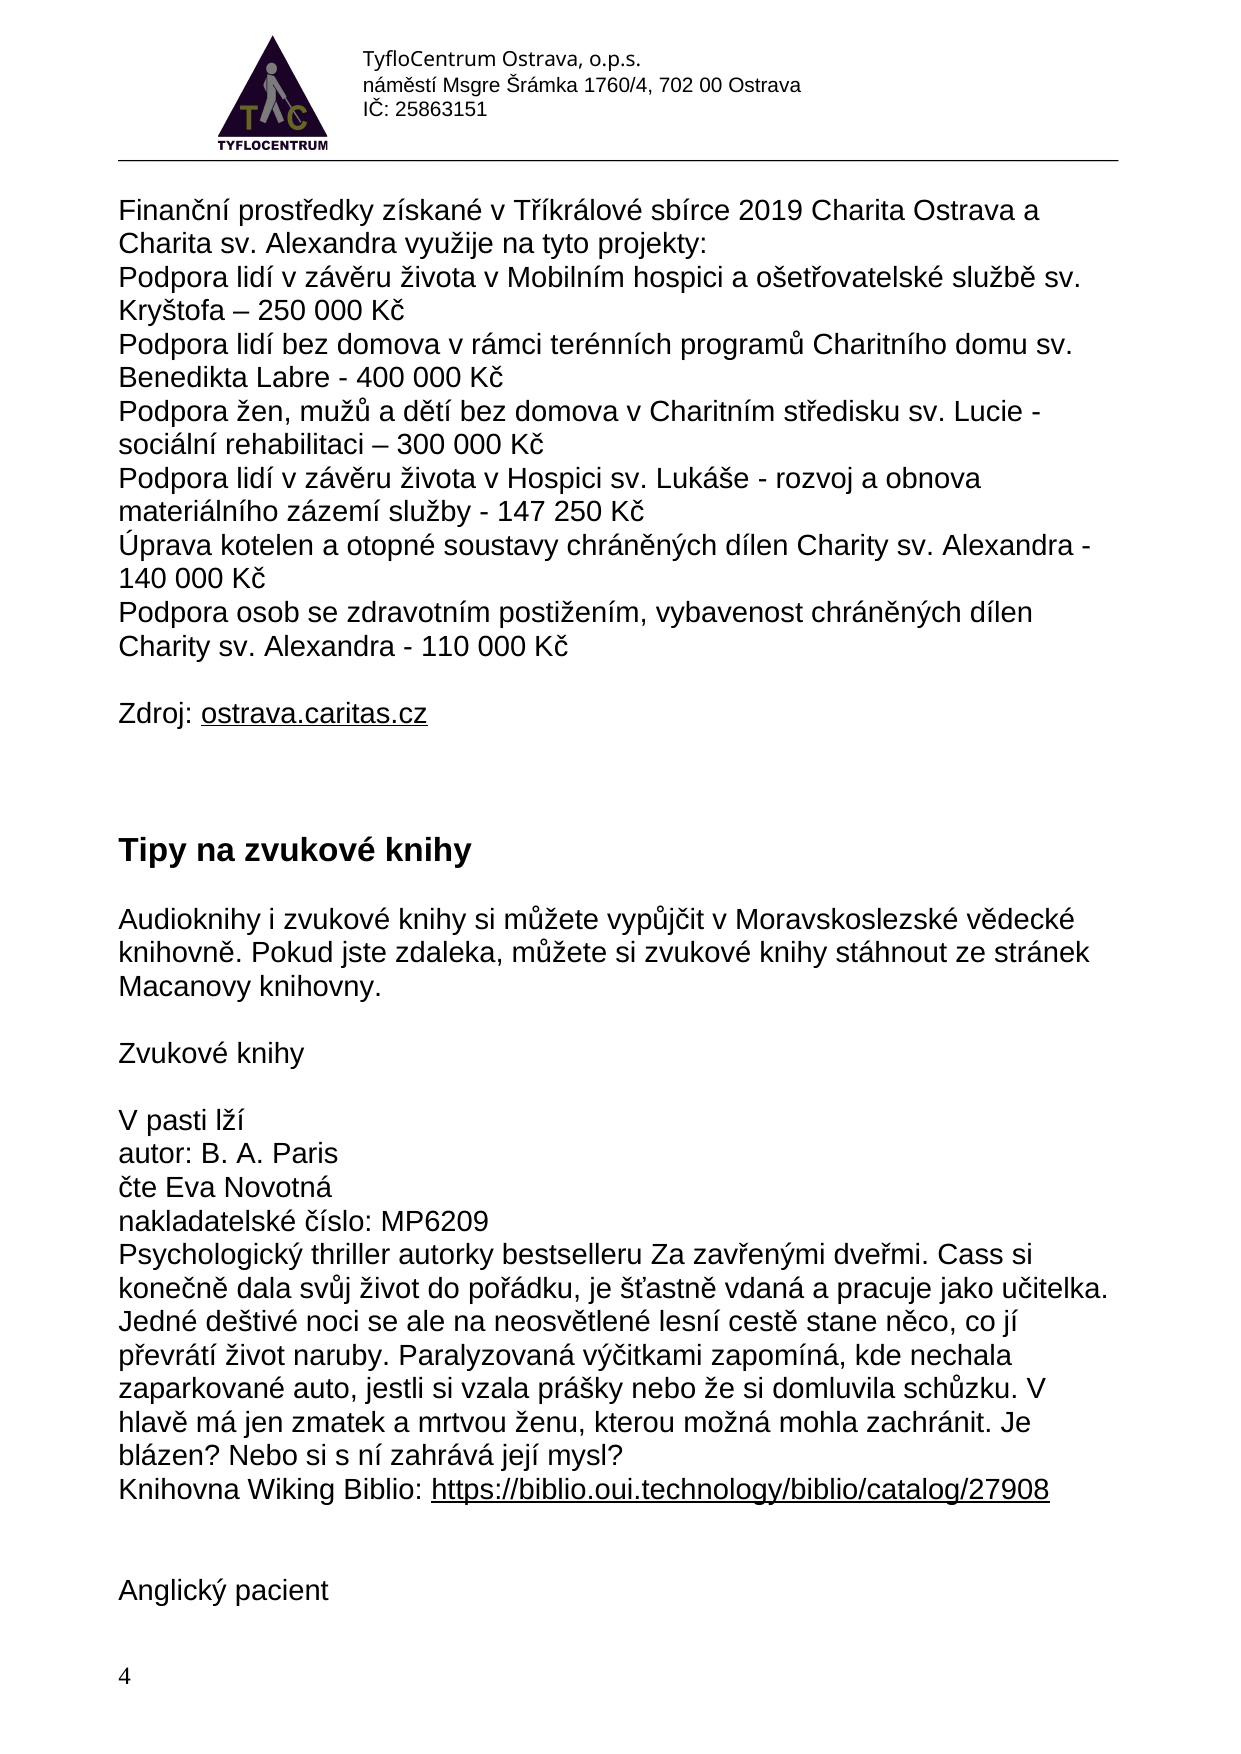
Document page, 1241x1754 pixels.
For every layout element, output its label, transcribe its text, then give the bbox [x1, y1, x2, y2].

text autor: B. A. Paris [118, 1137, 1122, 1170]
text Anglický pacient [118, 1573, 1122, 1606]
text Audioknihy i zvukové knihy si můžete vypůjčit v Moravskoslezské vědecké knihovně. Pokud jste zdaleka, můžete si zvukové knihy stáhnout ze stránek Macanovy knihovny. [118, 902, 1122, 1002]
text Podpora lidí v závěru života v Hospici sv. Lukáše - rozvoj a obnova materiálního zázemí služby - 147 250 Kč [118, 461, 1122, 528]
text nakladatelské číslo: MP6209 [118, 1204, 1122, 1237]
text Knihovna Wiking Biblio: https://biblio.oui.technology/biblio/catalog/27908 [118, 1472, 1122, 1506]
text Úprava kotelen a otopné soustavy chráněných dílen Charity sv. Alexandra - 140 000 Kč [118, 528, 1122, 595]
text Podpora osob se zdravotním postižením, vybavenost chráněných dílen Charity sv. Alexandra - 110 000 Kč [118, 595, 1122, 662]
text V pasti lží [118, 1103, 1122, 1137]
text Psychologický thriller autorky bestselleru Za zavřenými dveřmi. Cass si konečně dala svůj život do pořádku, je šťastně vdaná a pracuje jako učitelka. Jedné deštivé noci se ale na neosvětlené lesní cestě stane něco, co jí převrátí život naruby. Paralyzovaná výčitkami zapomíná, kde nechala zaparkované auto, jestli si vzala prášky nebo že si domluvila schůzku. V hlavě má jen zmatek a mrtvou ženu, kterou možná mohla zachránit. Je blázen? Nebo si s ní zahrává její mysl? [118, 1237, 1122, 1472]
text Podpora lidí v závěru života v Mobilním hospici a ošetřovatelské službě sv. Kryštofa – 250 000 Kč [118, 259, 1122, 327]
text čte Eva Novotná [118, 1170, 1122, 1204]
text Podpora lidí bez domova v rámci terénních programů Charitního domu sv. Benedikta Labre - 400 000 Kč [118, 327, 1122, 394]
text Tipy na zvukové knihy [118, 830, 1122, 868]
text Podpora žen, mužů a dětí bez domova v Charitním středisku sv. Lucie - sociální rehabilitaci – 300 000 Kč [118, 394, 1122, 461]
text Finanční prostředky získané v Tříkrálové sbírce 2019 Charita Ostrava a Charita sv. Alexandra využije na tyto projekty: [118, 192, 1122, 259]
text Zvukové knihy [118, 1036, 1122, 1069]
text Zdroj: ostrava.caritas.cz [118, 696, 1122, 729]
